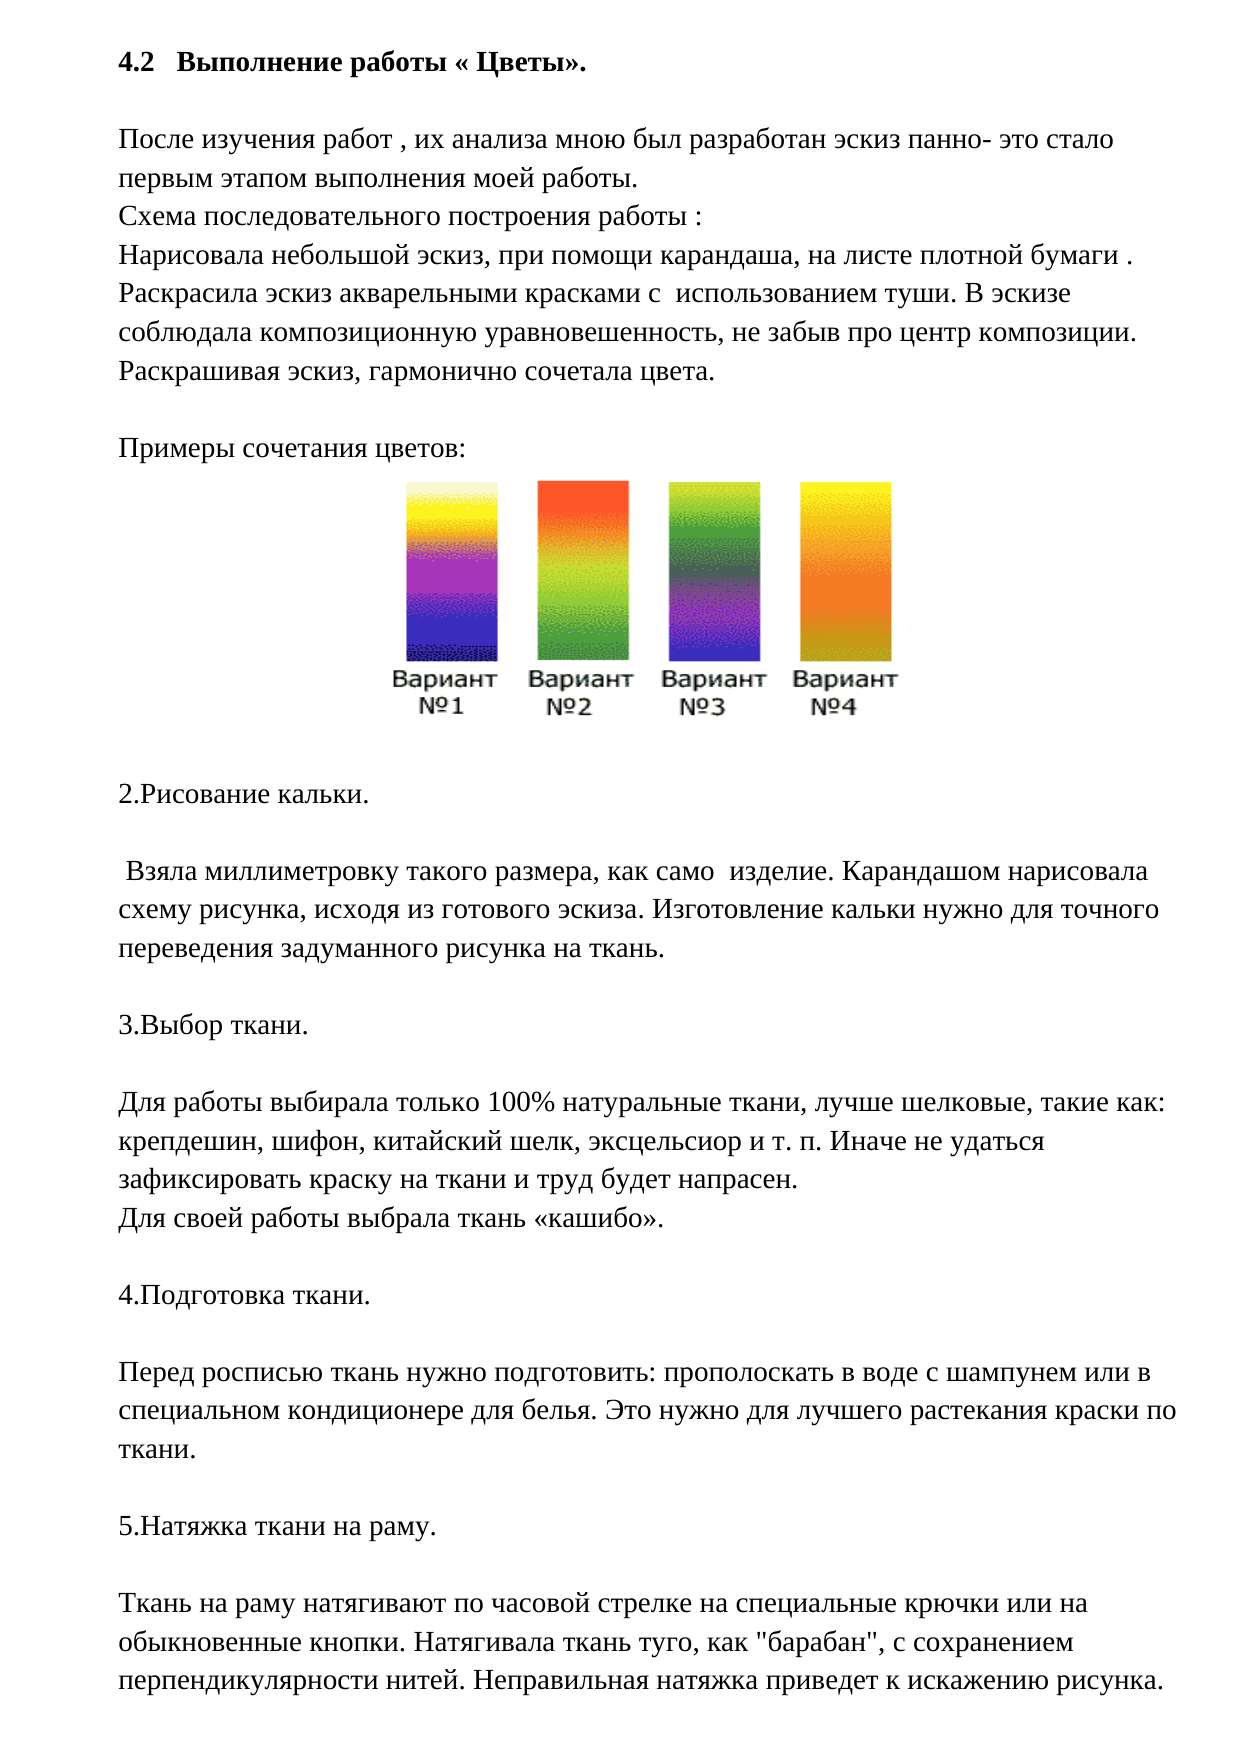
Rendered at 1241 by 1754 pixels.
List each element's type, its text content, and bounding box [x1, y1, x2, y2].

text Для своей работы выбрала ткань «кашибо». [118, 1200, 1196, 1233]
text Примеры сочетания цветов: [118, 430, 1196, 463]
text Для работы выбирала только 100% натуральные ткани, лучше шелковые, такие как: крепдешин, шифон, китайский шелк, эксцельсиор и т. п. Иначе не удаться зафиксировать краску на ткани и труд будет напрасен. [118, 1084, 1196, 1195]
text 2.Рисование кальки. [118, 776, 1196, 809]
text Схема последовательного построения работы : [118, 198, 1196, 232]
text Нарисовала небольшой эскиз, при помощи карандаша, на листе плотной бумаги . Раскрасила эскиз акварельными красками с использованием туши. В эскизе соблюдала композиционную уравновешенность, не забыв про центр композиции. Раскрашивая эскиз, гармонично сочетала цвета. [118, 237, 1196, 386]
text 4.Подготовка ткани. [118, 1277, 1196, 1310]
text Перед росписью ткань нужно подготовить: прополоскать в воде с шампунем или в специальном кондиционере для белья. Это нужно для лучшего растекания краски по ткани. [118, 1354, 1196, 1464]
text Ткань на раму натягивают по часовой стрелке на специальные крючки или на обыкновенные кнопки. Натягивала ткань туго, как "барабан", с сохранением перпендикулярности нитей. Неправильная натяжка приведет к искажению рисунка. [118, 1585, 1196, 1696]
text Взяла миллиметровку такого размера, как само изделие. Карандашом нарисовала схему рисунка, исходя из готового эскиза. Изготовление кальки нужно для точного переведения задуманного рисунка на ткань. [118, 853, 1196, 963]
text 3.Выбор ткани. [118, 1007, 1196, 1041]
text После изучения работ , их анализа мною был разработан эскиз панно- это стало первым этапом выполнения моей работы. [118, 121, 1196, 193]
text 4.2 Выполнение работы « Цветы». [118, 44, 1196, 78]
picture [354, 472, 932, 728]
text 5.Натяжка ткани на раму. [118, 1508, 1196, 1542]
